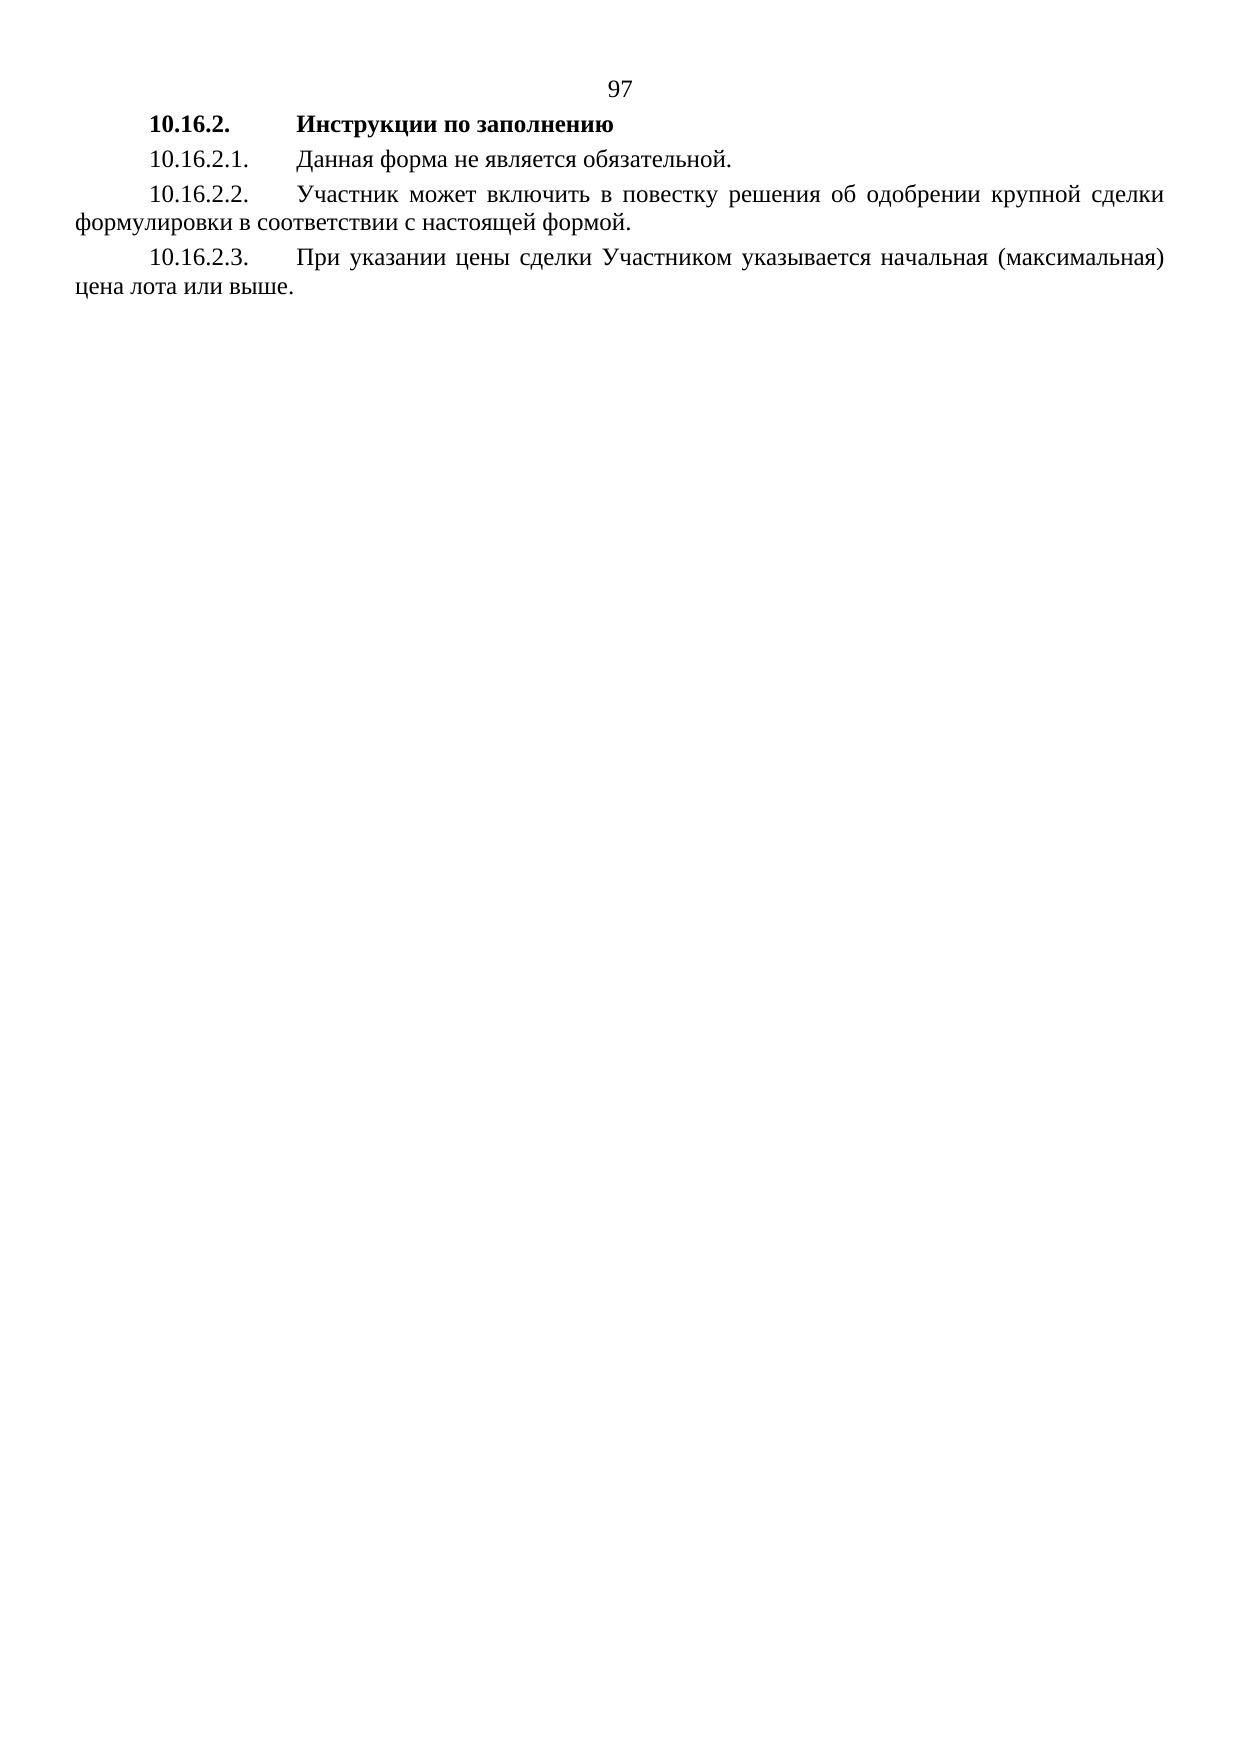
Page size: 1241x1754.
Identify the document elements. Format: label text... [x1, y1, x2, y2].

list Участник может включить в повестку решения об одобрении крупной сделки формулировки в соответствии с настоящей формой. [75, 179, 1165, 236]
list Данная форма не является обязательной. [75, 144, 1165, 172]
list При указании цены сделки Участником указывается начальная (максимальная) цена лота или выше. [75, 242, 1165, 300]
list Инструкции по заполнению [75, 109, 1165, 137]
